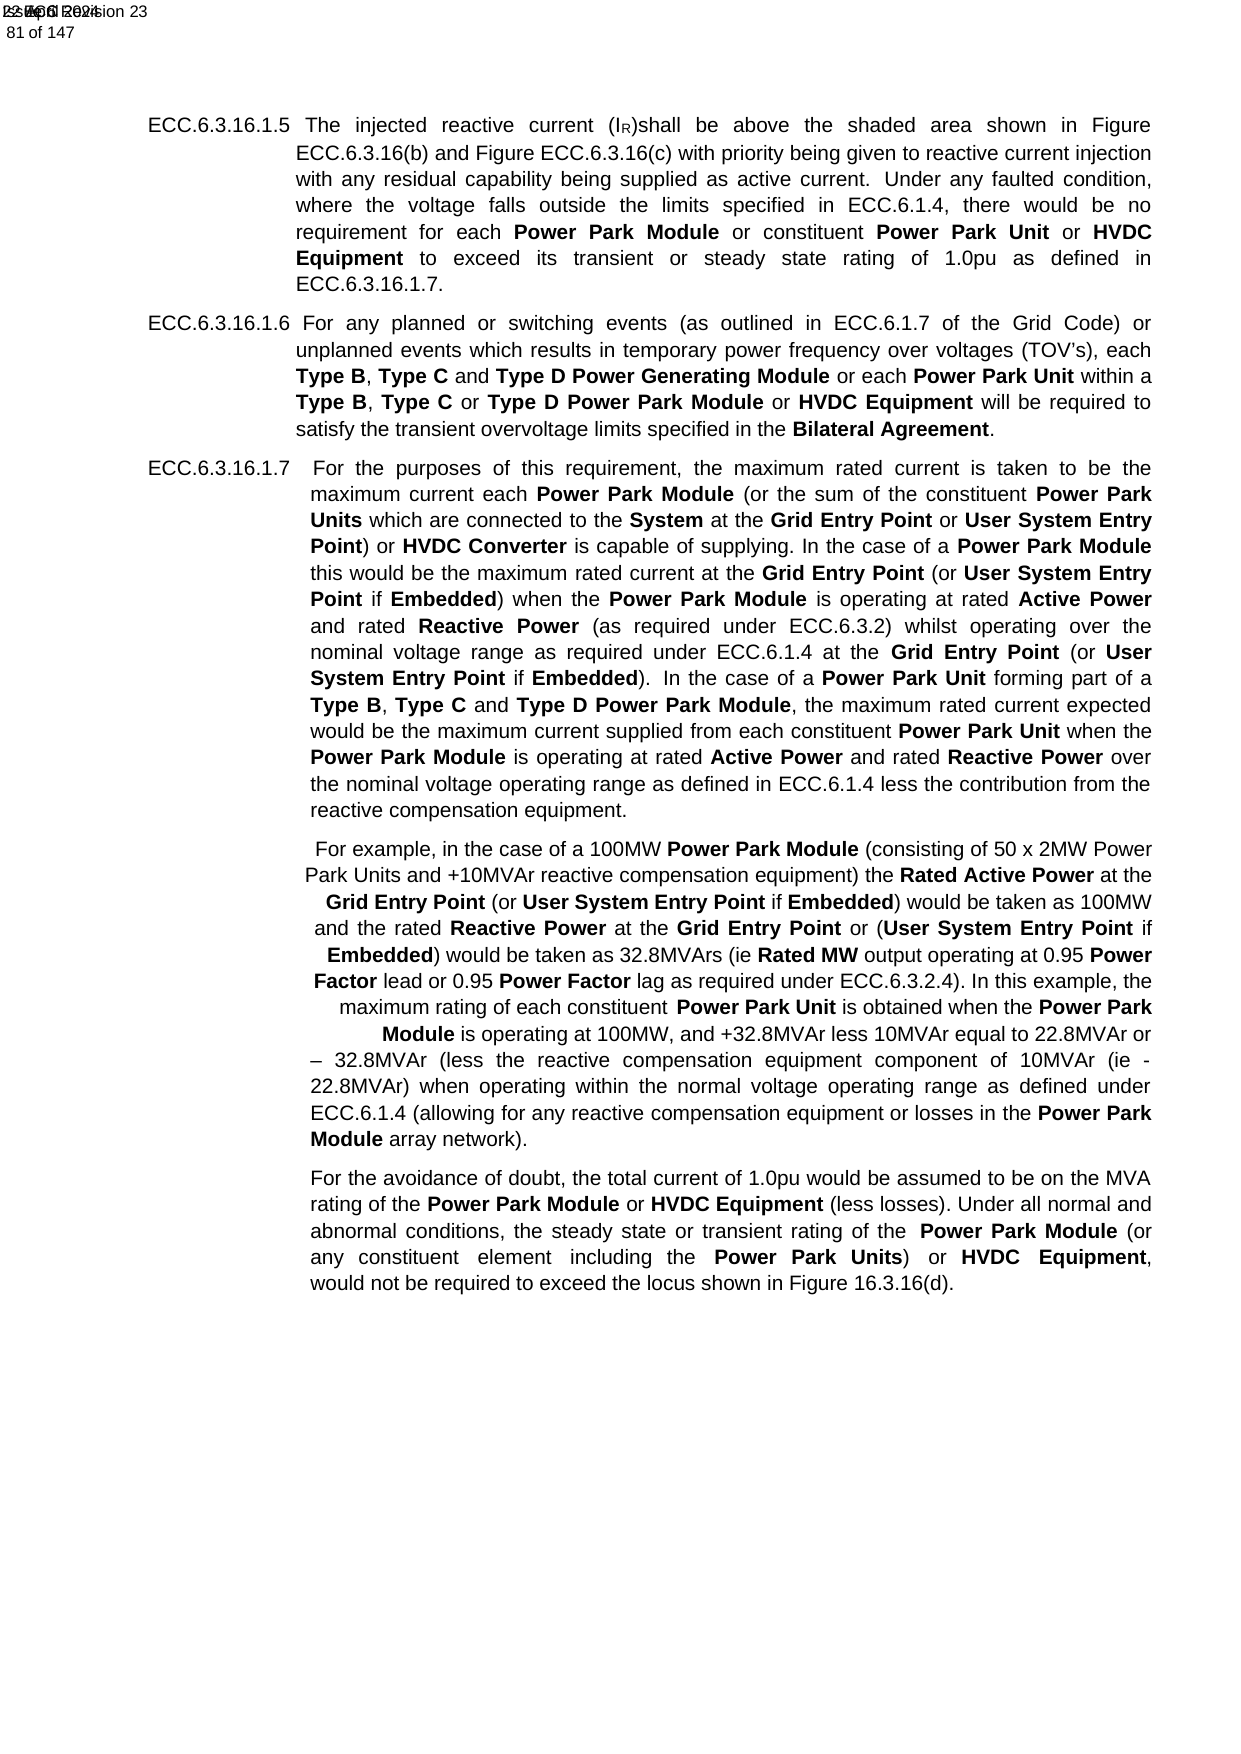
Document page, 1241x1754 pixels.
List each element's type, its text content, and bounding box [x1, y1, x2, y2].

text – 32.8MVAr (less the reactive compensation equipment component of 10MVAr (ie - 22.8MVAr) when operating within the normal voltage operating range as defined under ECC.6.1.4 (allowing for any reactive compensation equipment or losses in the Power Park Module array network). [310, 1048, 1152, 1151]
text ECC.6.3.16.1.5 The injected reactive current (IR)shall be above the shaded area shown in Figure ECC.6.3.16(b) and Figure ECC.6.3.16(c) with priority being given to reactive current injection with any residual capability being supplied as active current. Under any faulted condition, where the voltage falls outside the limits specified in ECC.6.1.4, there would be no requirement for each Power Park Module or constituent Power Park Unit or HVDC Equipment to exceed its transient or steady state rating of 1.0pu as defined in ECC.6.3.16.1.7. [148, 113, 1152, 296]
text ECC.6.3.16.1.7 For the purposes of this requirement, the maximum rated current is taken to be the maximum current each Power Park Module (or the sum of the constituent Power Park Units which are connected to the System at the Grid Entry Point or User System Entry Point) or HVDC Converter is capable of supplying. In the case of a Power Park Module this would be the maximum rated current at the Grid Entry Point (or User System Entry Point if Embedded) when the Power Park Module is operating at rated Active Power and rated Reactive Power (as required under ECC.6.3.2) whilst operating over the nominal voltage range as required under ECC.6.1.4 at the Grid Entry Point (or User System Entry Point if Embedded). In the case of a Power Park Unit forming part of a Type B, Type C and Type D Power Park Module, the maximum rated current expected would be the maximum current supplied from each constituent Power Park Unit when the Power Park Module is operating at rated Active Power and rated Reactive Power over the nominal voltage operating range as defined in ECC.6.1.4 less the contribution from the reactive compensation equipment. [148, 455, 1152, 822]
text ECC.6.3.16.1.6 For any planned or switching events (as outlined in ECC.6.1.7 of the Grid Code) or unplanned events which results in temporary power frequency over voltages (TOV’s), each Type B, Type C and Type D Power Generating Module or each Power Park Unit within a Type B, Type C or Type D Power Park Module or HVDC Equipment will be required to satisfy the transient overvoltage limits specified in the Bilateral Agreement. [148, 311, 1152, 440]
text For example, in the case of a 100MW Power Park Module (consisting of 50 x 2MW Power Park Units and +10MVAr reactive compensation equipment) the Rated Active Power at the Grid Entry Point (or User System Entry Point if Embedded) would be taken as 100MW and the rated Reactive Power at the Grid Entry Point or (User System Entry Point if Embedded) would be taken as 32.8MVArs (ie Rated MW output operating at 0.95 Power Factor lead or 0.95 Power Factor lag as required under ECC.6.3.2.4). In this example, the maximum rating of each constituent Power Park Unit is obtained when the Power Park Module is operating at 100MW, and +32.8MVAr less 10MVAr equal to 22.8MVAr or [293, 837, 1152, 1045]
text For the avoidance of doubt, the total current of 1.0pu would be assumed to be on the MVA rating of the Power Park Module or HVDC Equipment (less losses). Under all normal and abnormal conditions, the steady state or transient rating of the Power Park Module (or any constituent element including the Power Park Units) or HVDC Equipment, would not be required to exceed the locus shown in Figure 16.3.16(d). [310, 1166, 1152, 1295]
